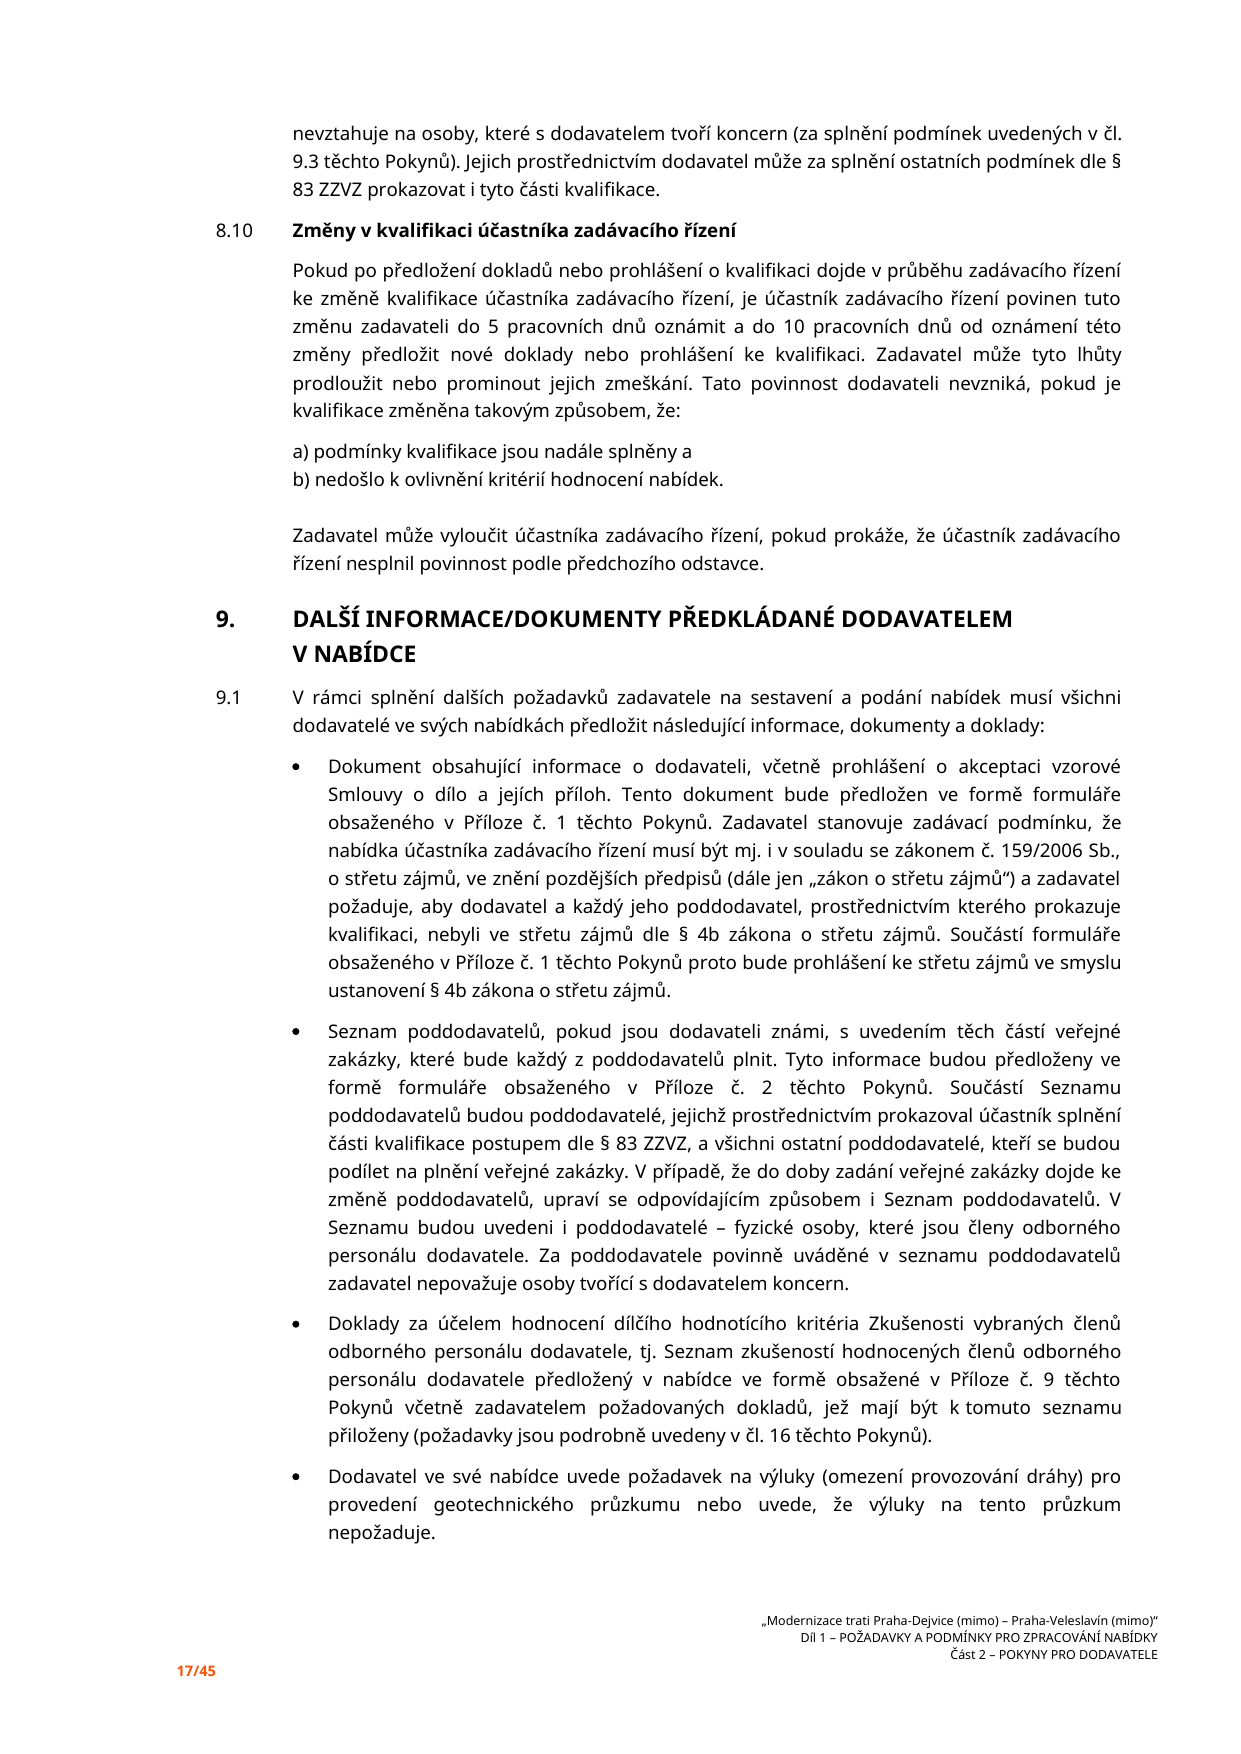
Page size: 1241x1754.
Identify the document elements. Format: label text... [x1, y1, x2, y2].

text V rámci splnění dalších požadavků zadavatele na sestavení a podání nabídek musí všichni dodavatelé ve svých nabídkách předložit následující informace, dokumenty a doklady: [216, 685, 1122, 738]
text a) podmínky kvalifikace jsou nadále splněny a [292, 438, 1122, 464]
text Dokument obsahující informace o dodavateli, včetně prohlášení o akceptaci vzorové Smlouvy o dílo a jejích příloh. Tento dokument bude předložen ve formě formuláře obsaženého v Příloze č. 1 těchto Pokynů. Zadavatel stanovuje zadávací podmínku, že nabídka účastníka zadávacího řízení musí být mj. i v souladu se zákonem č. 159/2006 Sb., o střetu zájmů, ve znění pozdějších předpisů (dále jen „zákon o střetu zájmů“) a zadavatel požaduje, aby dodavatel a každý jeho poddodavatel, prostřednictvím kterého prokazuje kvalifikaci, nebyli ve střetu zájmů dle § 4b zákona o střetu zájmů. Součástí formuláře obsaženého v Příloze č. 1 těchto Pokynů proto bude prohlášení ke střetu zájmů ve smyslu ustanovení § 4b zákona o střetu zájmů. [292, 753, 1122, 1003]
text Doklady za účelem hodnocení dílčího hodnotícího kritéria Zkušenosti vybraných členů odborného personálu dodavatele, tj. Seznam zkušeností hodnocených členů odborného personálu dodavatele předložený v nabídce ve formě obsažené v Příloze č. 9 těchto Pokynů včetně zadavatelem požadovaných dokladů, jež mají být k tomuto seznamu přiloženy (požadavky jsou podrobně uvedeny v čl. 16 těchto Pokynů). [292, 1311, 1122, 1448]
text Seznam poddodavatelů, pokud jsou dodavateli známi, s uvedením těch částí veřejné zakázky, které bude každý z poddodavatelů plnit. Tyto informace budou předloženy ve formě formuláře obsaženého v Příloze č. 2 těchto Pokynů. Součástí Seznamu poddodavatelů budou poddodavatelé, jejichž prostřednictvím prokazoval účastník splnění části kvalifikace postupem dle § 83 ZZVZ, a všichni ostatní poddodavatelé, kteří se budou podílet na plnění veřejné zakázky. V případě, že do doby zadání veřejné zakázky dojde ke změně poddodavatelů, upraví se odpovídajícím způsobem i Seznam poddodavatelů. V Seznamu budou uvedeni i poddodavatelé – fyzické osoby, které jsou členy odborného personálu dodavatele. Za poddodavatele povinně uváděné v seznamu poddodavatelů zadavatel nepovažuje osoby tvořící s dodavatelem koncern. [292, 1018, 1122, 1296]
text Dodavatel ve své nabídce uvede požadavek na výluky (omezení provozování dráhy) pro provedení geotechnického průzkumu nebo uvede, že výluky na tento průzkum nepožaduje. [292, 1463, 1122, 1545]
text DALŠÍ INFORMACE/DOKUMENTY PŘEDKLÁDANÉ DODAVATELEM v NABÍDCE [216, 603, 1122, 669]
text b) nedošlo k ovlivnění kritérií hodnocení nabídek. [292, 466, 1122, 492]
text Pokud po předložení dokladů nebo prohlášení o kvalifikaci dojde v průběhu zadávacího řízení ke změně kvalifikace účastníka zadávacího řízení, je účastník zadávacího řízení povinen tuto změnu zadavateli do 5 pracovních dnů oznámit a do 10 pracovních dnů od oznámení této změny předložit nové doklady nebo prohlášení ke kvalifikaci. Zadavatel může tyto lhůty prodloužit nebo prominout jejich zmeškání. Tato povinnost dodavateli nevzniká, pokud je kvalifikace změněna takovým způsobem, že: [292, 258, 1122, 423]
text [292, 121, 1122, 202]
text Změny v kvalifikaci účastníka zadávacího řízení [216, 217, 1122, 243]
text Zadavatel může vyloučit účastníka zadávacího řízení, pokud prokáže, že účastník zadávacího řízení nesplnil povinnost podle předchozího odstavce. [292, 522, 1122, 576]
